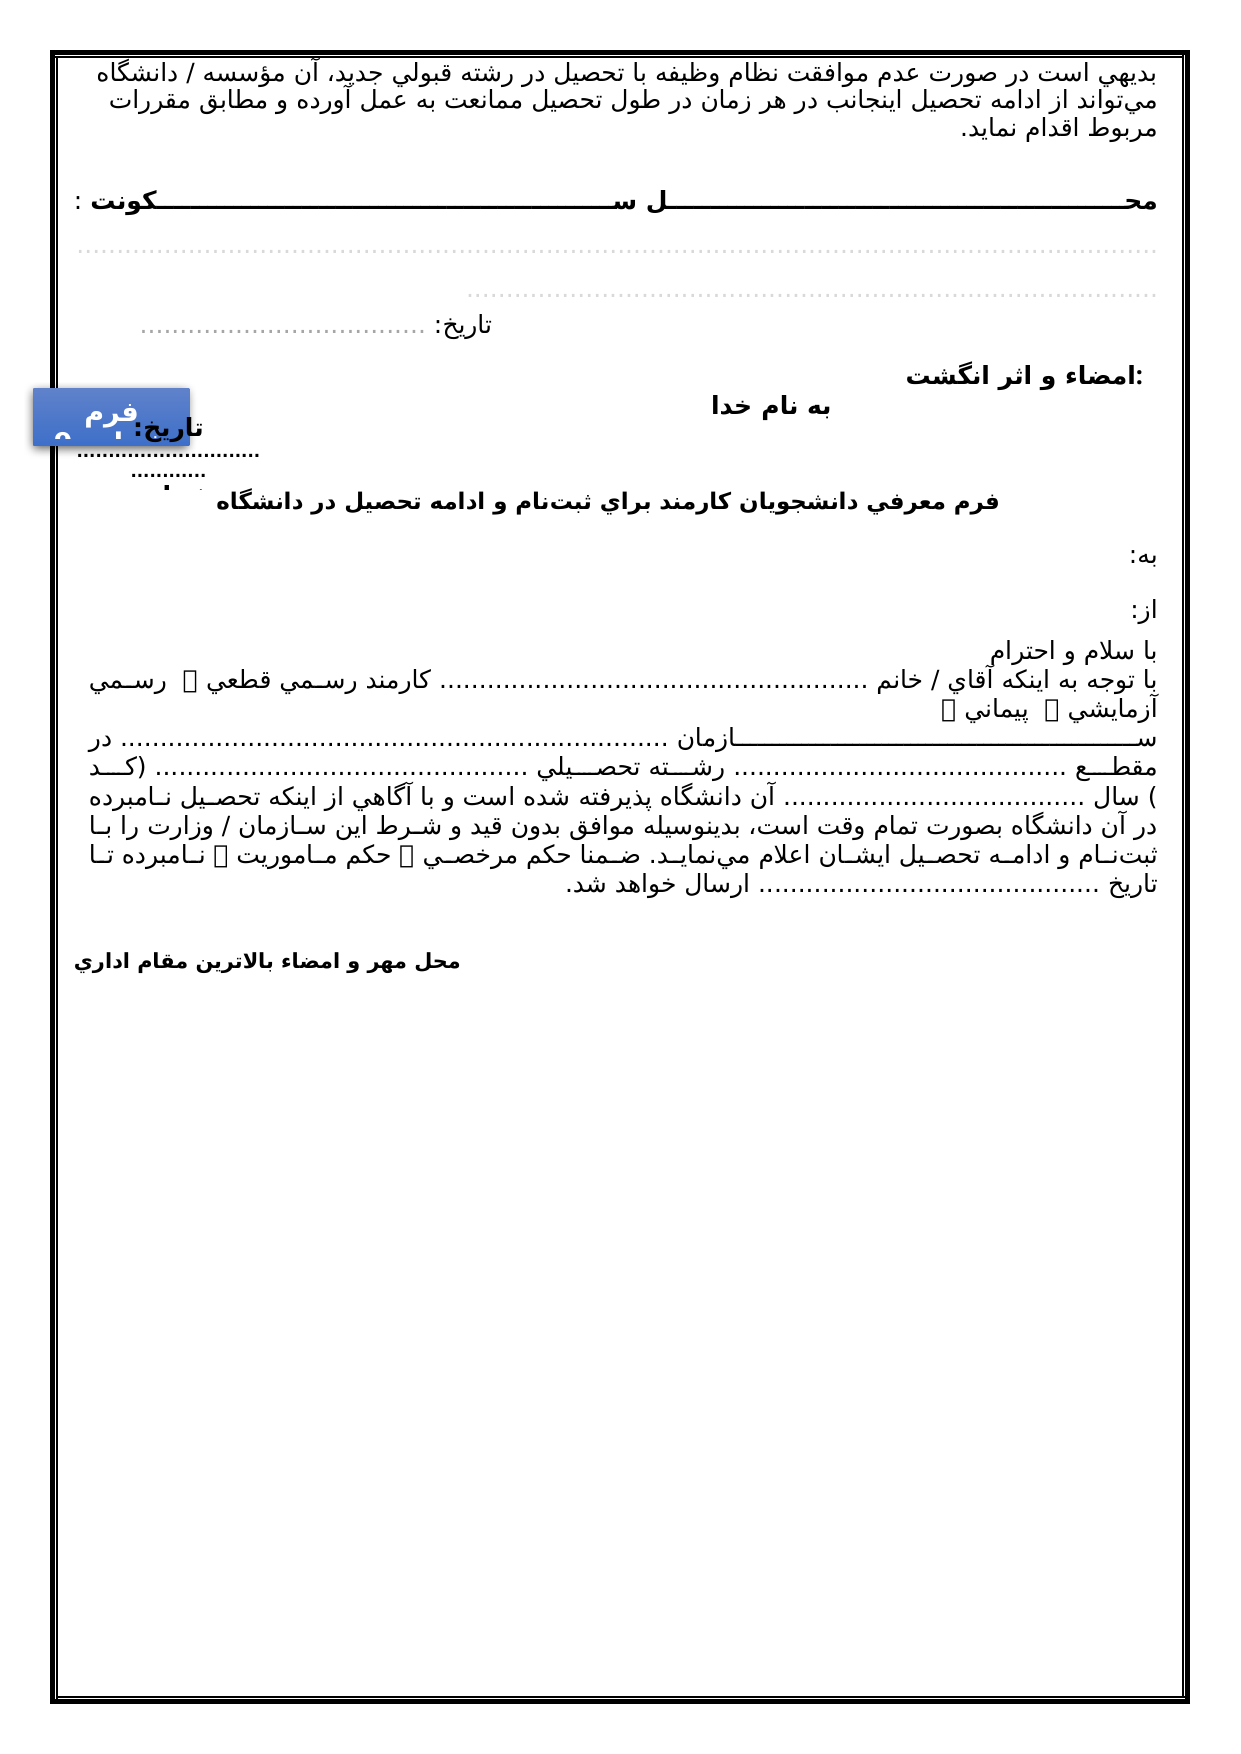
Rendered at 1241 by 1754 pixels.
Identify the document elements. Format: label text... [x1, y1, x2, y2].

text سازمان ..................................................................... در مقطع .......................................... رشته تحصيلي ............................................... (كد ) سال ...................................... آن دانشگاه پذيرفته‌ شده است و با آگاهي از اينكه تحصيل نامبرده در آن دانشگاه بصورت تمام وقت است، بدينوسيله موافق بدون قيد و شرط اين سازمان / وزارت را با ثبت‌نام و ادامه تحصيل ايشان اعلام مي‌نمايد. ضمنا حكم مرخصي حكم ماموريت نامبرده تا تاريخ ........................................... ارسال خواهد شد. [89, 723, 1157, 898]
text تاريخ‌: .................................... [74, 318, 632, 338]
text با توجه به اينكه آقاي / خانم ...................................................... كارمند رسمي قطعي رسمي آزمايشي پيماني [89, 665, 1157, 723]
text فرم معرفي دانشجويان كارمند براي ثبت‌نام و ادامه تحصيل در دانشگاه [59, 488, 1157, 515]
text بديهي است در صورت عدم موافقت نظام وظيفه با تحصيل در رشته قبولي جديد، آن‌ مؤسسه /‌ دانشگاه‌ مي‌تواند از ادامه‌ تحصيل‌ اينجانب‌ در هر زمان ‌در طول تحصيل‌ ممانعت‌ به عمل‌ آورده‌ و مطابق ‌مقررات‌ مربوط اقدام‌ نمايد. [74, 59, 1157, 142]
text به نام‌ خدا [194, 391, 1157, 421]
text محل سكونت‌ : ............................................................................................................................................................................................................................... [74, 186, 1157, 303]
text به: [89, 540, 1157, 569]
text با سلام و احترام [89, 636, 1157, 665]
text از: [89, 595, 1157, 624]
text امضاء و اثر انگشت: [59, 357, 1157, 391]
text محل مهر و امضاء بالاترين مقام اداري [74, 949, 1157, 974]
